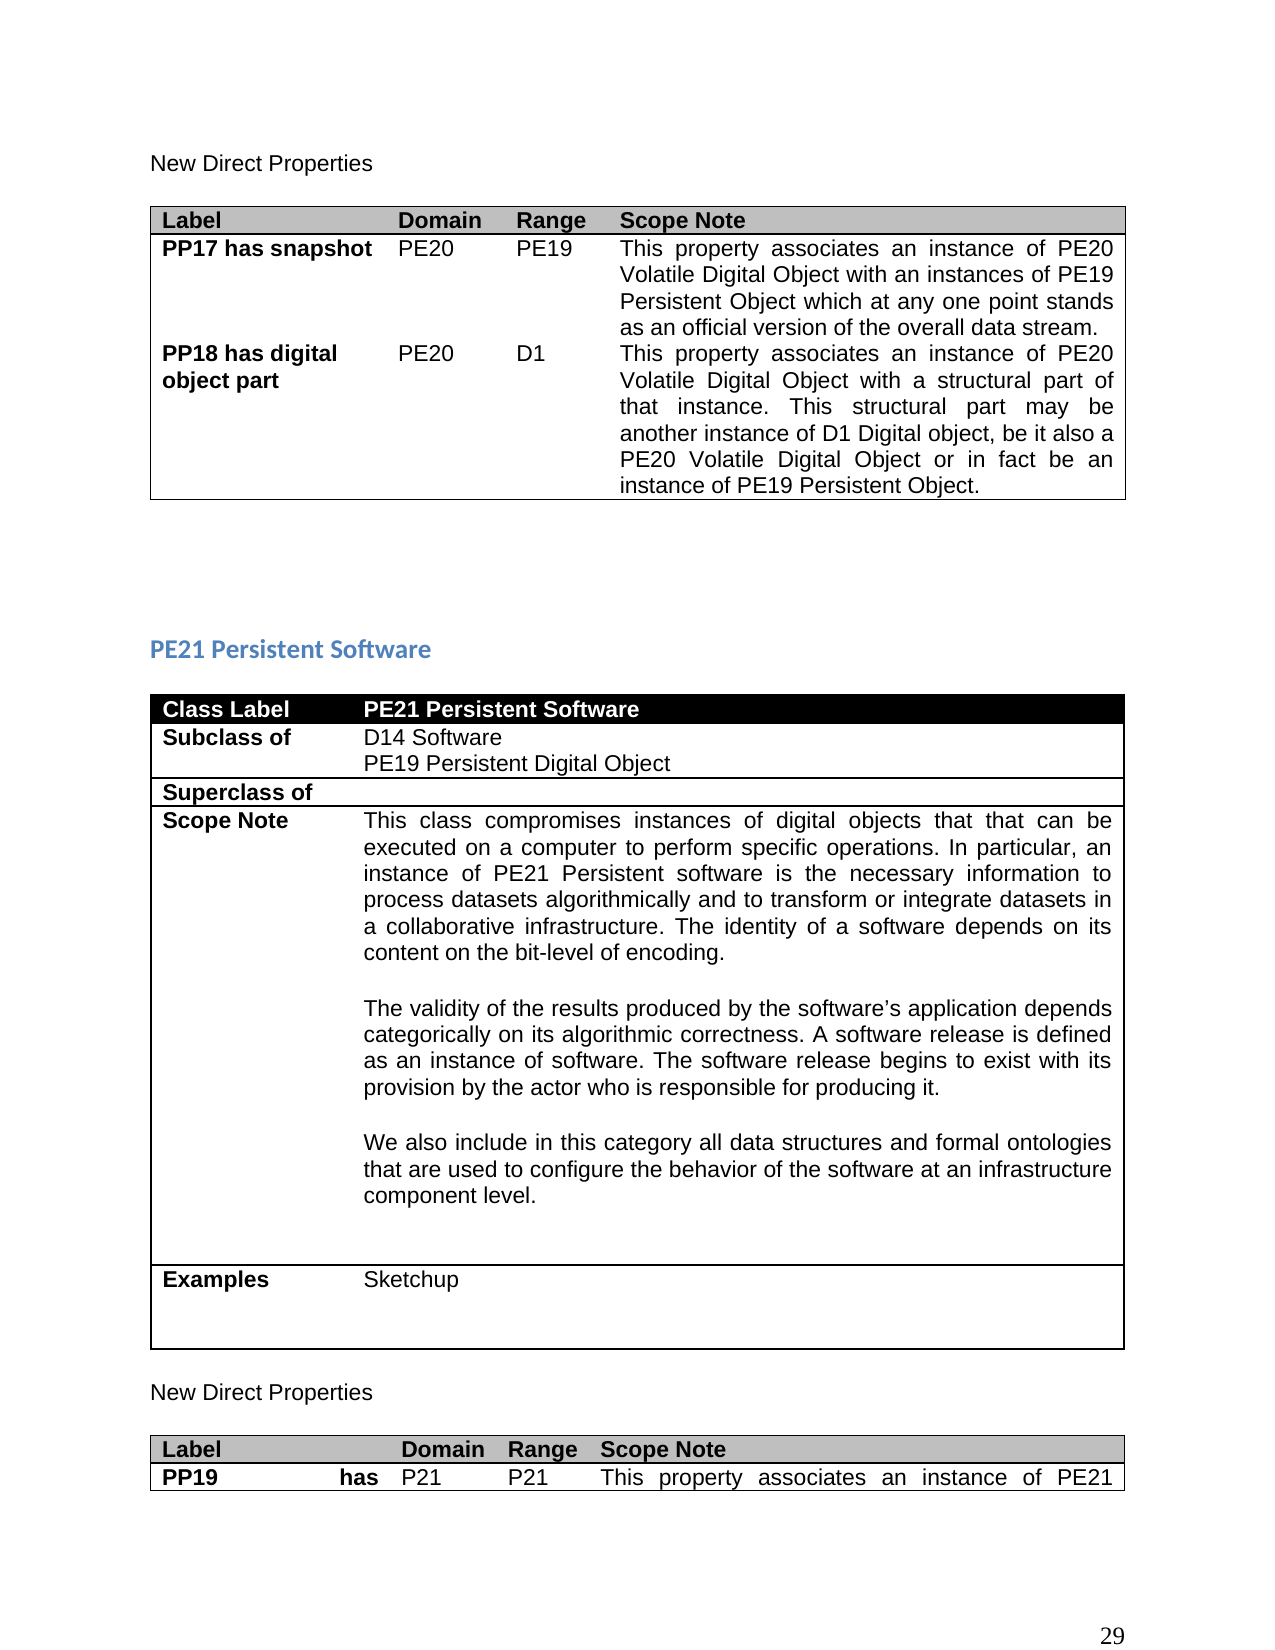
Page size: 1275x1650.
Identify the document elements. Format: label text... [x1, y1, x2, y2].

table_header PE21 Persistent Software [352, 696, 1123, 722]
table_header Domain [387, 207, 505, 233]
table_header Domain [390, 1436, 496, 1462]
text New Direct Properties [150, 1379, 1125, 1405]
subtitle PE21 Persistent Software [150, 632, 1125, 665]
table_header Label [151, 207, 387, 233]
table_cell Subclass of [152, 724, 352, 777]
table_cell D1 [505, 340, 608, 498]
table_cell Examples [152, 1266, 352, 1348]
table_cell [151, 1464, 390, 1490]
table_cell D14 Software PE19 Persistent Digital Object [352, 724, 1123, 777]
table_cell Sketchup [352, 1266, 1123, 1348]
table_cell [352, 779, 1123, 805]
table_header Class Label [152, 696, 352, 722]
table_cell This property associates an instance of PE20 Volatile Digital Object with a structural part of that instance. This structural part may be another instance of D1 Digital object, be it also a PE20 Volatile Digital Object or in fact be an instance of PE19 Persistent Object. [608, 340, 1125, 498]
table_cell PP17 has snapshot [151, 235, 387, 340]
table_header Scope Note [589, 1436, 1124, 1462]
table_cell PE20 [387, 340, 505, 498]
table_cell P21 [496, 1464, 589, 1490]
table_cell PE19 [505, 235, 608, 340]
table_cell Superclass of [152, 779, 352, 805]
table_cell P21 [390, 1464, 496, 1490]
table_header Range [496, 1436, 589, 1462]
table_cell This property associates an instance of PE20 Volatile Digital Object with an instances of PE19 Persistent Object which at any one point stands as an official version of the overall data stream. [608, 235, 1125, 340]
table_cell Scope Note [152, 807, 352, 1264]
table_header Label [151, 1436, 390, 1462]
table_cell This class compromises instances of digital objects that that can be executed on a computer to perform specific operations. In particular, an instance of PE21 Persistent software is the necessary information to process datasets algorithmically and to transform or integrate datasets in a collaborative infrastructure. The identity of a software depends on its content on the bit-level of encoding. The validity of the results produced by the software’s application depends categorically on its algorithmic correctness. A software release is defined as an instance of software. The software release begins to exist with its provision by the actor who is responsible for producing it. We also include in this category all data structures and formal ontologies that are used to configure the behavior of the software at an infrastructure component level. [352, 807, 1123, 1264]
table_header Scope Note [608, 207, 1125, 233]
text New Direct Properties [150, 150, 1125, 176]
table_cell PP18 has digital object part [151, 340, 387, 498]
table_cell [589, 1464, 1124, 1490]
table_cell PE20 [387, 235, 505, 340]
table_header Range [505, 207, 608, 233]
